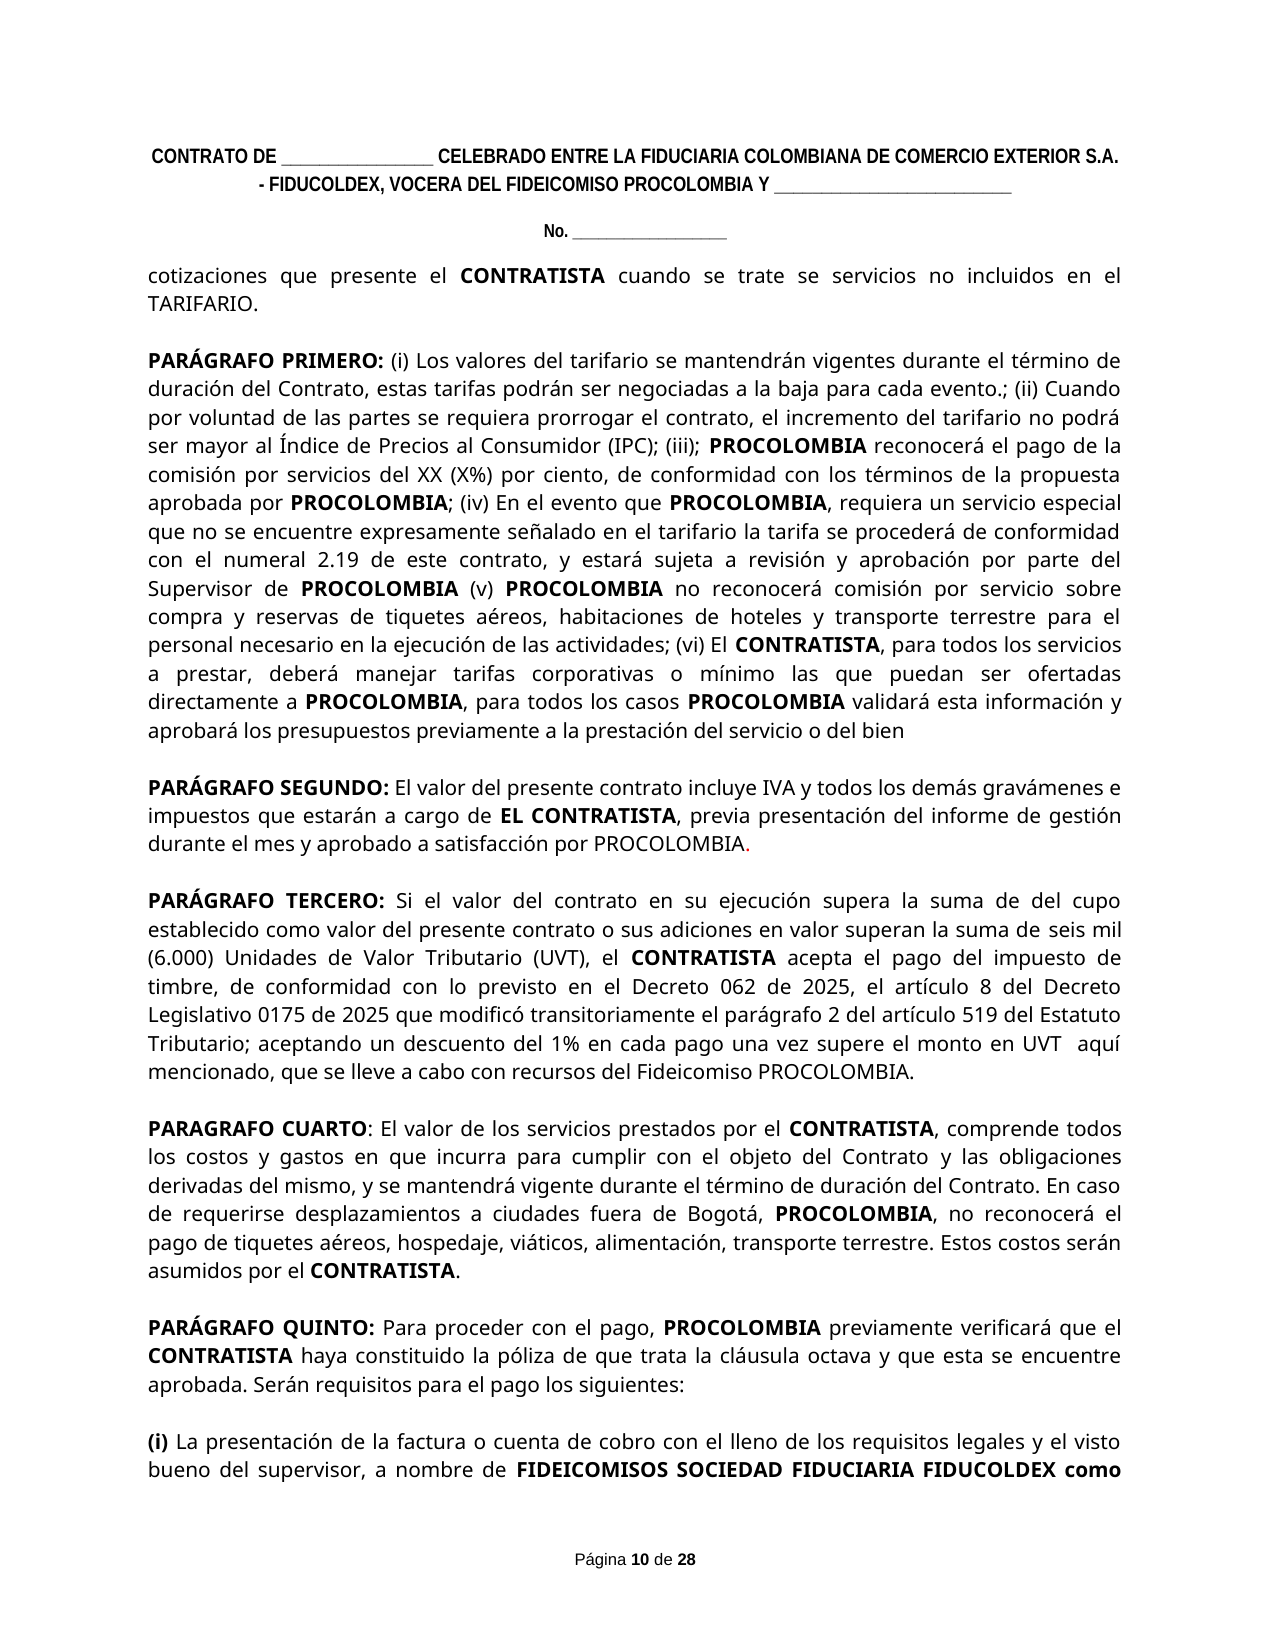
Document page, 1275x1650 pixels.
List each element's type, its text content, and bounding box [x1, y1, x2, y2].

text PARÁGRAFO SEGUNDO: El valor del presente contrato incluye IVA y todos los demás gravámenes e impuestos que estarán a cargo de EL CONTRATISTA, previa presentación del informe de gestión durante el mes y aprobado a satisfacción por PROCOLOMBIA. [148, 773, 1122, 858]
text PARÁGRAFO QUINTO: Para proceder con el pago, PROCOLOMBIA previamente verificará que el CONTRATISTA haya constituido la póliza de que trata la cláusula octava y que esta se encuentre aprobada. Serán requisitos para el pago los siguientes: [148, 1313, 1122, 1398]
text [148, 1427, 1122, 1484]
text PARÁGRAFO PRIMERO: (i) Los valores del tarifario se mantendrán vigentes durante el término de duración del Contrato, estas tarifas podrán ser negociadas a la baja para cada evento.; (ii) Cuando por voluntad de las partes se requiera prorrogar el contrato, el incremento del tarifario no podrá ser mayor al Índice de Precios al Consumidor (IPC); (iii); PROCOLOMBIA reconocerá el pago de la comisión por servicios del XX (X%) por ciento, de conformidad con los términos de la propuesta aprobada por PROCOLOMBIA; (iv) En el evento que PROCOLOMBIA, requiera un servicio especial que no se encuentre expresamente señalado en el tarifario la tarifa se procederá de conformidad con el numeral 2.19 de este contrato, y estará sujeta a revisión y aprobación por parte del Supervisor de PROCOLOMBIA (v) PROCOLOMBIA no reconocerá comisión por servicio sobre compra y reservas de tiquetes aéreos, habitaciones de hoteles y transporte terrestre para el personal necesario en la ejecución de las actividades; (vi) El CONTRATISTA, para todos los servicios a prestar, deberá manejar tarifas corporativas o mínimo las que puedan ser ofertadas directamente a PROCOLOMBIA, para todos los casos PROCOLOMBIA validará esta información y aprobará los presupuestos previamente a la prestación del servicio o del bien [148, 346, 1122, 744]
text PARÁGRAFO TERCERO: Si el valor del contrato en su ejecución supera la suma de del cupo establecido como valor del presente contrato o sus adiciones en valor superan la suma de seis mil (6.000) Unidades de Valor Tributario (UVT), el CONTRATISTA acepta el pago del impuesto de timbre, de conformidad con lo previsto en el Decreto 062 de 2025, el artículo 8 del Decreto Legislativo 0175 de 2025 que modificó transitoriamente el parágrafo 2 del artículo 519 del Estatuto Tributario; aceptando un descuento del 1% en cada pago una vez supere el monto en UVT aquí mencionado, que se lleve a cabo con recursos del Fideicomiso PROCOLOMBIA. [148, 886, 1122, 1086]
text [148, 261, 1122, 318]
text PARAGRAFO CUARTO: El valor de los servicios prestados por el CONTRATISTA, comprende todos los costos y gastos en que incurra para cumplir con el objeto del Contrato y las obligaciones derivadas del mismo, y se mantendrá vigente durante el término de duración del Contrato. En caso de requerirse desplazamientos a ciudades fuera de Bogotá, PROCOLOMBIA, no reconocerá el pago de tiquetes aéreos, hospedaje, viáticos, alimentación, transporte terrestre. Estos costos serán asumidos por el CONTRATISTA. [148, 1114, 1122, 1284]
